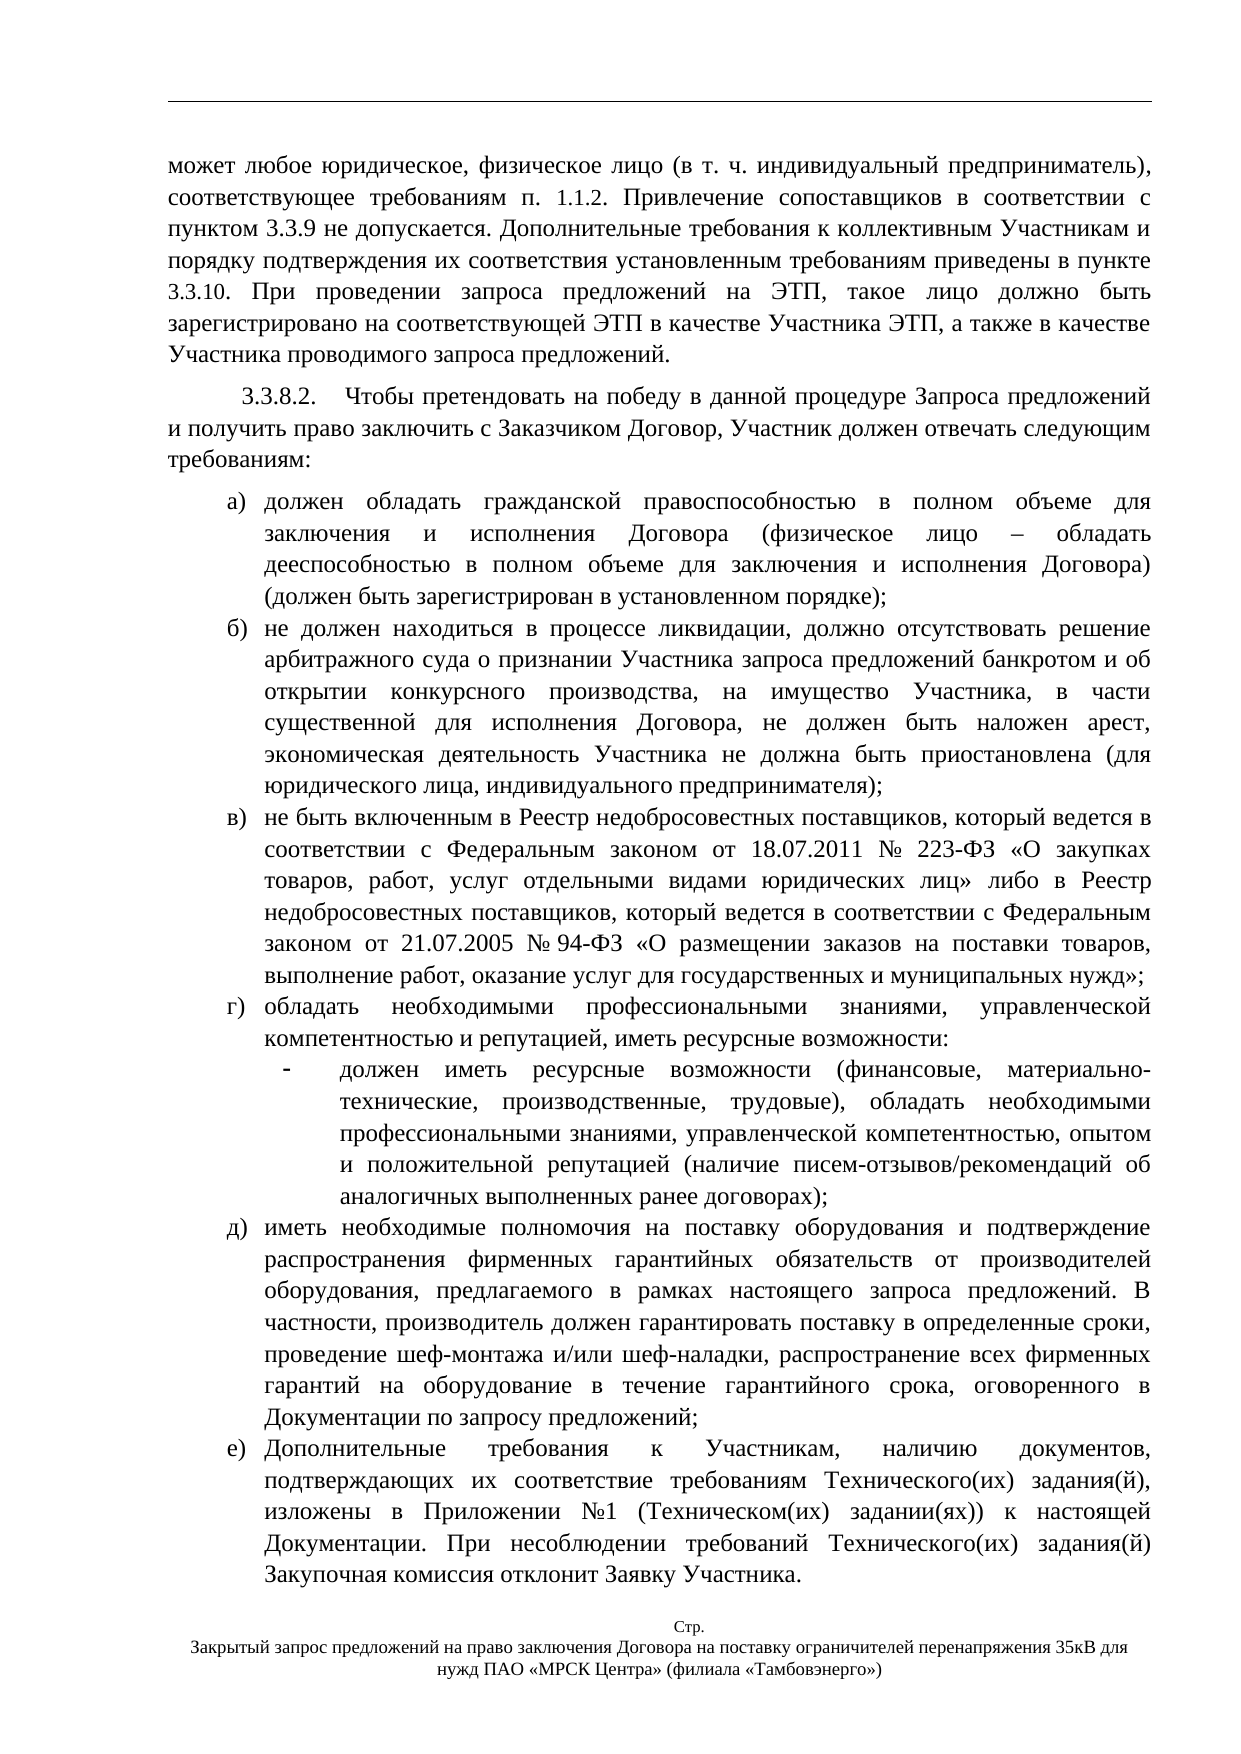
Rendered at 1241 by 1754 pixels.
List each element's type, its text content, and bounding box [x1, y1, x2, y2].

list Чтобы претендовать на победу в данной процедуре Запроса предложений и получить право заключить с Заказчиком Договор, Участник должен отвечать следующим требованиям: [168, 381, 1152, 473]
list иметь необходимые полномочия на поставку оборудования и подтверждение распространения фирменных гарантийных обязательств от производителей оборудования, предлагаемого в рамках настоящего запроса предложений. В частности, производитель должен гарантировать поставку в определенные сроки, проведение шеф-монтажа и/или шеф-наладки, распространение всех фирменных гарантий на оборудование в течение гарантийного срока, оговоренного в Документации по запросу предложений; [227, 1212, 1152, 1431]
list должен обладать гражданской правоспособностью в полном объеме для заключения и исполнения Договора (физическое лицо – обладать дееспособностью в полном объеме для заключения и исполнения Договора) (должен быть зарегистрирован в установленном порядке); [227, 486, 1152, 610]
list обладать необходимыми профессиональными знаниями, управленческой компетентностью и репутацией, иметь ресурсные возможности: [227, 991, 1152, 1052]
list не должен находиться в процессе ликвидации, должно отсутствовать решение арбитражного суда о признании Участника запроса предложений банкротом и об открытии конкурсного производства, на имущество Участника, в части существенной для исполнения Договора, не должен быть наложен арест, экономическая деятельность Участника не должна быть приостановлена (для юридического лица, индивидуального предпринимателя); [227, 613, 1152, 799]
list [168, 150, 1152, 368]
list должен иметь ресурсные возможности (финансовые, материально-технические, производственные, трудовые), обладать необходимыми профессиональными знаниями, управленческой компетентностью, опытом и положительной репутацией (наличие писем-отзывов/рекомендаций об аналогичных выполненных ранее договорах); [282, 1054, 1152, 1209]
list не быть включенным в Реестр недобросовестных поставщиков, который ведется в соответствии с Федеральным законом от 18.07.2011 № 223-ФЗ «О закупках товаров, работ, услуг отдельными видами юридических лиц» либо в Реестр недобросовестных поставщиков, который ведется в соответствии с Федеральным законом от 21.07.2005 № 94-ФЗ «О размещении заказов на поставки товаров, выполнение работ, оказание услуг для государственных и муниципальных нужд»; [227, 802, 1152, 989]
list Дополнительные требования к Участникам, наличию документов, подтверждающих их соответствие требованиям Технического(их) задания(й), изложены в Приложении №1 (Техническом(их) задании(ях)) к настоящей Документации. При несоблюдении требований Технического(их) задания(й) Закупочная комиссия отклонит Заявку Участника. [227, 1433, 1152, 1588]
